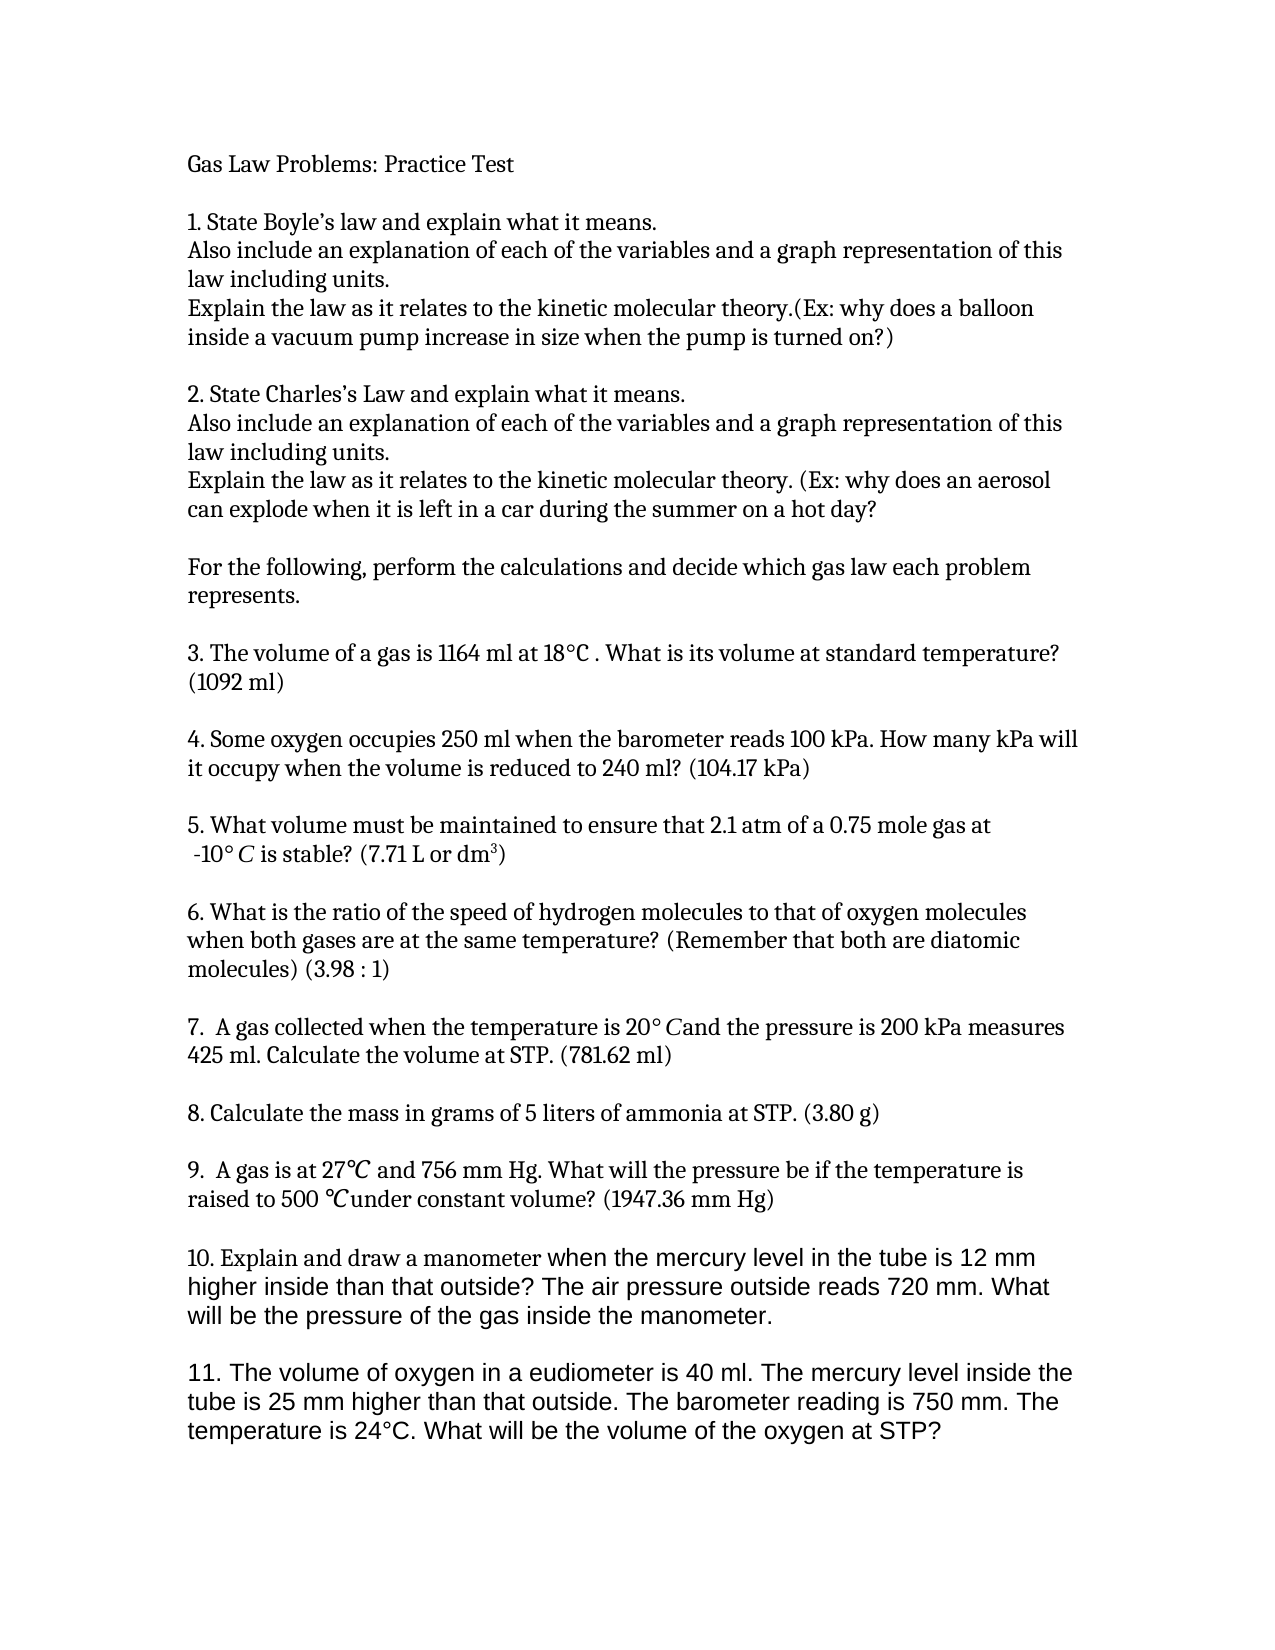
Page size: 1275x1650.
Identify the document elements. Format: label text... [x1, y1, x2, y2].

text 1. State Boyle’s law and explain what it means. [187, 207, 1087, 236]
text For the following, perform the calculations and decide which gas law each problem represents. [187, 552, 1087, 610]
text Explain the law as it relates to the kinetic molecular theory.(Ex: why does a balloon inside a vacuum pump increase in size when the pump is turned on?) [187, 294, 1087, 351]
text 3. The volume of a gas is 1164 ml at 18C . What is its volume at standard temperature? (1092 ml) [187, 639, 1087, 696]
text 2. State Charles’s Law and explain what it means. [187, 380, 1087, 409]
text -10 is stable? (7.71 L or dm3) [187, 840, 1087, 869]
text Explain the law as it relates to the kinetic molecular theory. (Ex: why does an aerosol can explode when it is left in a car during the summer on a hot day? [187, 466, 1087, 524]
text 5. What volume must be maintained to ensure that 2.1 atm of a 0.75 mole gas at [187, 811, 1087, 840]
text Also include an explanation of each of the variables and a graph representation of this law including units. [187, 409, 1087, 466]
text 6. What is the ratio of the speed of hydrogen molecules to that of oxygen molecules when both gases are at the same temperature? (Remember that both are diatomic molecules) (3.98 : 1) [187, 897, 1087, 984]
text 11. The volume of oxygen in a eudiometer is 40 ml. The mercury level inside the tube is 25 mm higher than that outside. The barometer reading is 750 mm. The temperature is 24°C. What will be the volume of the oxygen at STP? [187, 1358, 1087, 1445]
text Gas Law Problems: Practice Test [187, 150, 1087, 179]
text 4. Some oxygen occupies 250 ml when the barometer reads 100 kPa. How many kPa will it occupy when the volume is reduced to 240 ml? (104.17 kPa) [187, 725, 1087, 782]
text 10. Explain and draw a manometer when the mercury level in the tube is 12 mm higher inside than that outside? The air pressure outside reads 720 mm. What will be the pressure of the gas inside the manometer. [187, 1242, 1087, 1330]
text Also include an explanation of each of the variables and a graph representation of this law including units. [187, 236, 1087, 294]
text 7. A gas collected when the temperature is 20and the pressure is 200 kPa measures 425 ml. Calculate the volume at STP. (781.62 ml) [187, 1012, 1087, 1070]
text 8. Calculate the mass in grams of 5 liters of ammonia at STP. (3.80 g) [187, 1099, 1087, 1127]
text 9. A gas is at 27 and 756 mm Hg. What will the pressure be if the temperature is raised to 500 under constant volume? (1947.36 mm Hg) [187, 1156, 1087, 1214]
